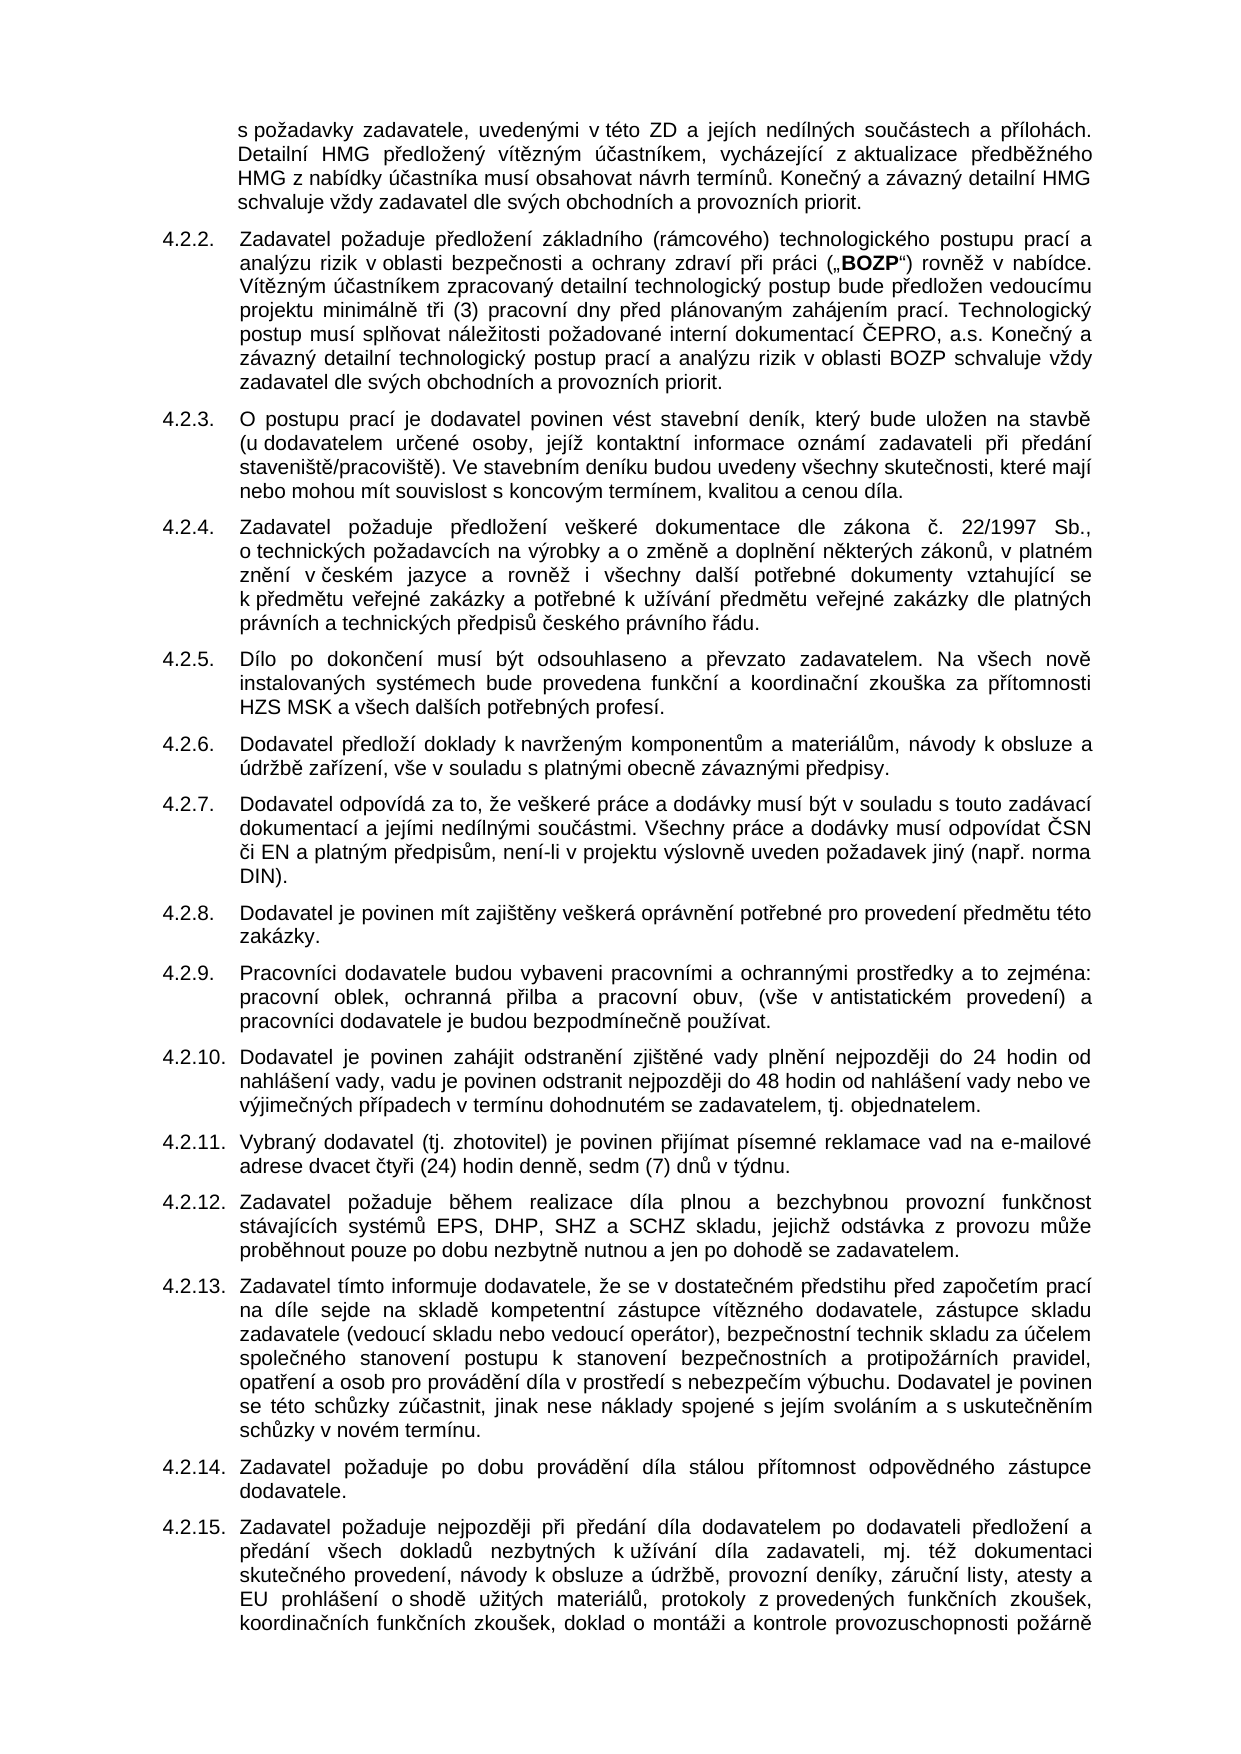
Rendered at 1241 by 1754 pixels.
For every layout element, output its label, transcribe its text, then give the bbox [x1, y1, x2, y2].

list Zadavatel požaduje po dobu provádění díla stálou přítomnost odpovědného zástupce dodavatele. [162, 1454, 1092, 1502]
list Zadavatel požaduje během realizace díla plnou a bezchybnou provozní funkčnost stávajících systémů EPS, DHP, SHZ a SCHZ skladu, jejichž odstávka z provozu může proběhnout pouze po dobu nezbytně nutnou a jen po dohodě se zadavatelem. [162, 1190, 1092, 1262]
list Dílo po dokončení musí být odsouhlaseno a převzato zadavatelem. Na všech nově instalovaných systémech bude provedena funkční a koordinační zkouška za přítomnosti HZS MSK a všech dalších potřebných profesí. [162, 647, 1092, 719]
list Dodavatel je povinen mít zajištěny veškerá oprávnění potřebné pro provedení předmětu této zakázky. [162, 900, 1092, 948]
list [162, 118, 1092, 214]
list Zadavatel tímto informuje dodavatele, že se v dostatečném předstihu před započetím prací na díle sejde na skladě kompetentní zástupce vítězného dodavatele, zástupce skladu zadavatele (vedoucí skladu nebo vedoucí operátor), bezpečnostní technik skladu za účelem společného stanovení postupu k stanovení bezpečnostních a protipožárních pravidel, opatření a osob pro provádění díla v prostředí s nebezpečím výbuchu. Dodavatel je povinen se této schůzky zúčastnit, jinak nese náklady spojené s jejím svoláním a s uskutečněním schůzky v novém termínu. [162, 1274, 1092, 1442]
list Dodavatel odpovídá za to, že veškeré práce a dodávky musí být v souladu s touto zadávací dokumentací a jejími nedílnými součástmi. Všechny práce a dodávky musí odpovídat ČSN či EN a platným předpisům, není-li v projektu výslovně uveden požadavek jiný (např. norma DIN). [162, 792, 1092, 888]
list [162, 1515, 1092, 1635]
list Zadavatel požaduje předložení veškeré dokumentace dle zákona č. 22/1997 Sb., o technických požadavcích na výrobky a o změně a doplnění některých zákonů, v platném znění v českém jazyce a rovněž i všechny další potřebné dokumenty vztahující se k předmětu veřejné zakázky a potřebné k užívání předmětu veřejné zakázky dle platných právních a technických předpisů českého právního řádu. [162, 515, 1092, 635]
list Dodavatel je povinen zahájit odstranění zjištěné vady plnění nejpozději do 24 hodin od nahlášení vady, vadu je povinen odstranit nejpozději do 48 hodin od nahlášení vady nebo ve výjimečných případech v termínu dohodnutém se zadavatelem, tj. objednatelem. [162, 1045, 1092, 1117]
list Pracovníci dodavatele budou vybaveni pracovními a ochrannými prostředky a to zejména: pracovní oblek, ochranná přilba a pracovní obuv, (vše v antistatickém provedení) a pracovníci dodavatele je budou bezpodmínečně používat. [162, 961, 1092, 1033]
list Dodavatel předloží doklady k navrženým komponentům a materiálům, návody k obsluze a údržbě zařízení, vše v souladu s platnými obecně závaznými předpisy. [162, 732, 1092, 779]
list Vybraný dodavatel (tj. zhotovitel) je povinen přijímat písemné reklamace vad na e-mailové adrese dvacet čtyři (24) hodin denně, sedm (7) dnů v týdnu. [162, 1129, 1092, 1177]
list O postupu prací je dodavatel povinen vést stavební deník, který bude uložen na stavbě (u dodavatelem určené osoby, jejíž kontaktní informace oznámí zadavateli při předání staveniště/pracoviště). Ve stavebním deníku budou uvedeny všechny skutečnosti, které mají nebo mohou mít souvislost s koncovým termínem, kvalitou a cenou díla. [162, 407, 1092, 502]
list Zadavatel požaduje předložení základního (rámcového) technologického postupu prací a analýzu rizik v oblasti bezpečnosti a ochrany zdraví při práci („BOZP“) rovněž v nabídce. Vítězným účastníkem zpracovaný detailní technologický postup bude předložen vedoucímu projektu minimálně tři (3) pracovní dny před plánovaným zahájením prací. Technologický postup musí splňovat náležitosti požadované interní dokumentací ČEPRO, a.s. Konečný a závazný detailní technologický postup prací a analýzu rizik v oblasti BOZP schvaluje vždy zadavatel dle svých obchodních a provozních priorit. [162, 226, 1092, 394]
